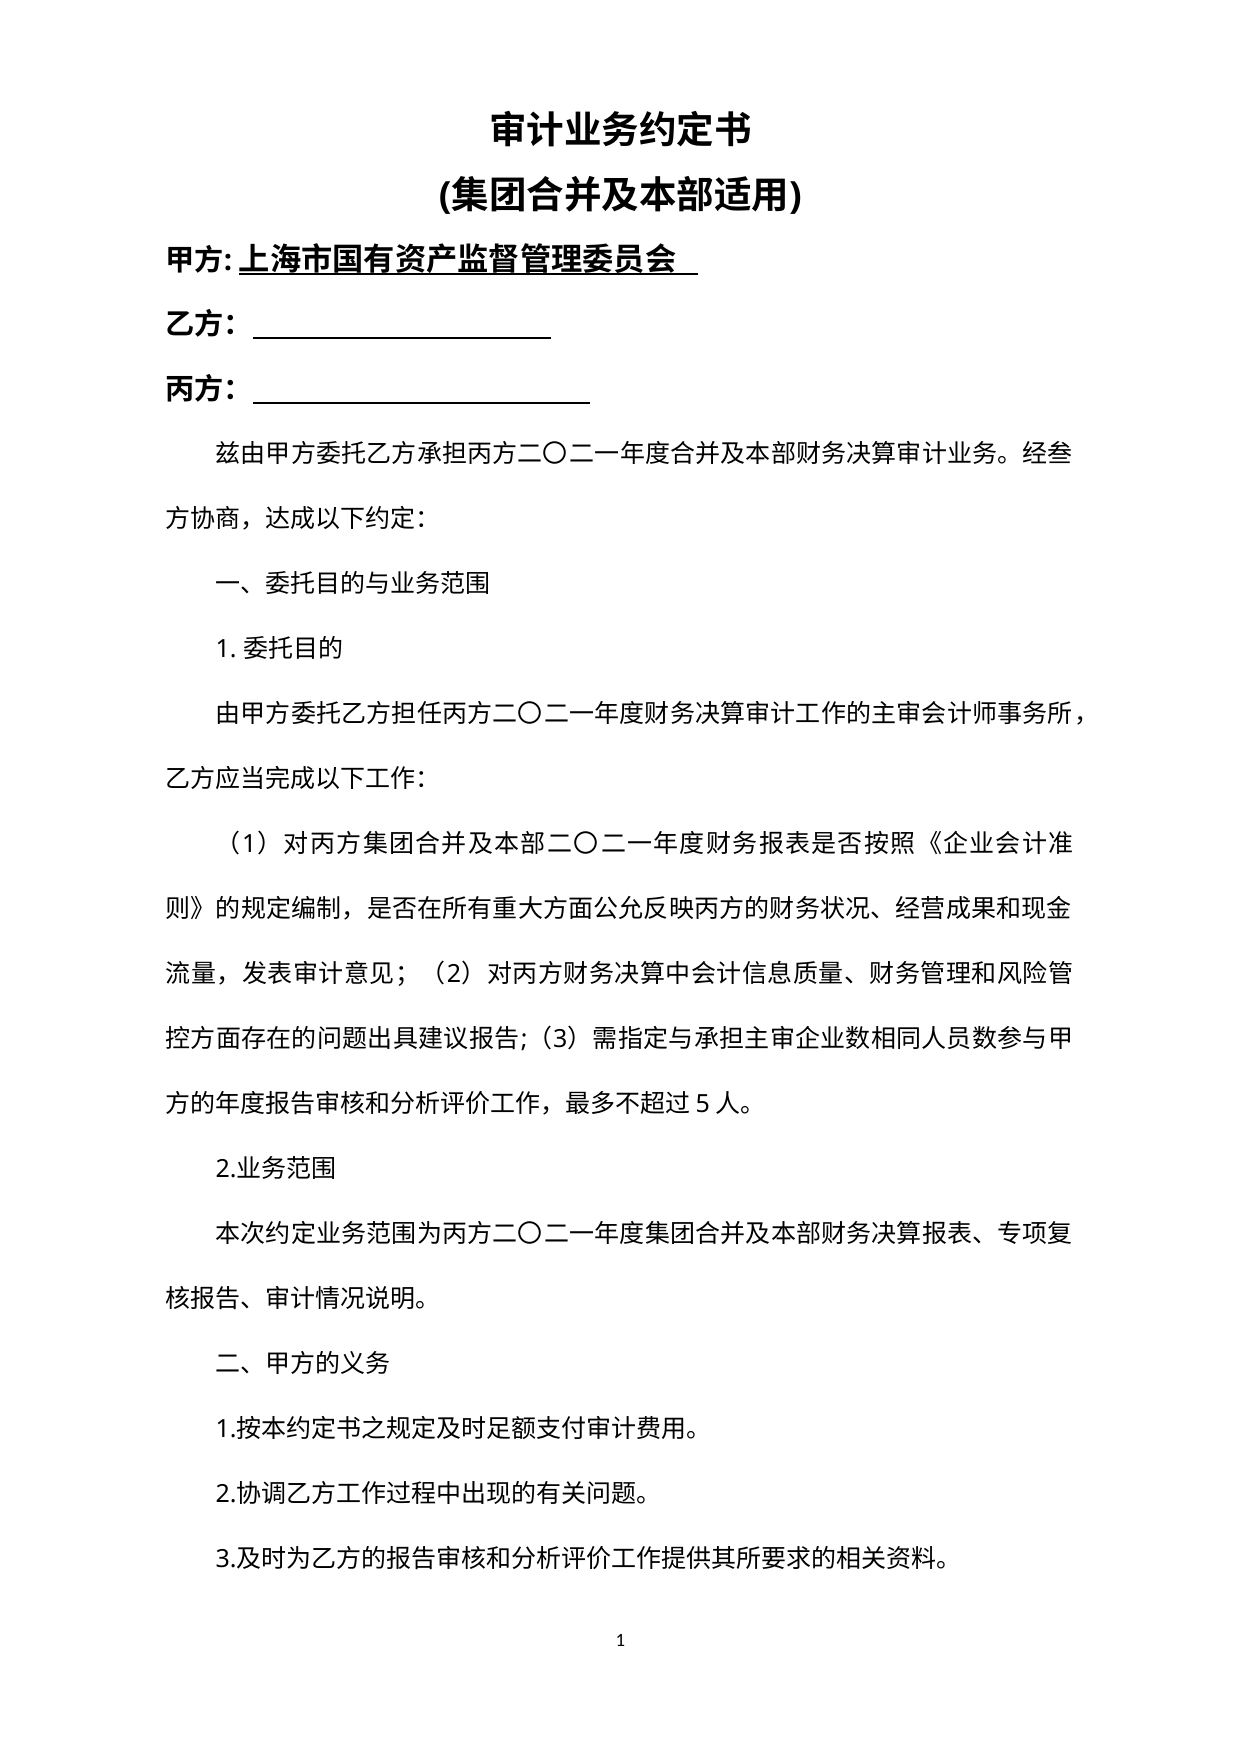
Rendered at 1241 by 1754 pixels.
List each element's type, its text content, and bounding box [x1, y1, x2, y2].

text 一、委托目的与业务范围 [165, 549, 1075, 614]
text 由甲方委托乙方担任丙方二〇二一年度财务决算审计工作的主审会计师事务所，乙方应当完成以下工作： [165, 679, 1075, 809]
text 2.业务范围 [165, 1134, 1075, 1199]
text (集团合并及本部适用) [165, 159, 1075, 224]
text 1. 委托目的 [165, 614, 1075, 679]
text 审计业务约定书 [165, 94, 1075, 159]
text （1）对丙方集团合并及本部二〇二一年度财务报表是否按照《企业会计准则》的规定编制，是否在所有重大方面公允反映丙方的财务状况、经营成果和现金流量，发表审计意见；（2）对丙方财务决算中会计信息质量、财务管理和风险管控方面存在的问题出具建议报告;（3）需指定与承担主审企业数相同人员数参与甲方的年度报告审核和分析评价工作，最多不超过5人。 [165, 809, 1075, 1134]
text 2.协调乙方工作过程中出现的有关问题。 [165, 1459, 1075, 1524]
text 二、甲方的义务 [165, 1329, 1075, 1394]
text 3.及时为乙方的报告审核和分析评价工作提供其所要求的相关资料。 [165, 1524, 1075, 1589]
text 1.按本约定书之规定及时足额支付审计费用。 [165, 1394, 1075, 1459]
text 乙方： [165, 289, 1075, 354]
text 甲方: 上海市国有资产监督管理委员会 [165, 224, 1075, 289]
text 本次约定业务范围为丙方二〇二一年度集团合并及本部财务决算报表、专项复核报告、审计情况说明。 [165, 1199, 1075, 1329]
text 兹由甲方委托乙方承担丙方二〇二一年度合并及本部财务决算审计业务。经叁方协商，达成以下约定： [165, 419, 1075, 549]
text 丙方： [165, 354, 1075, 419]
